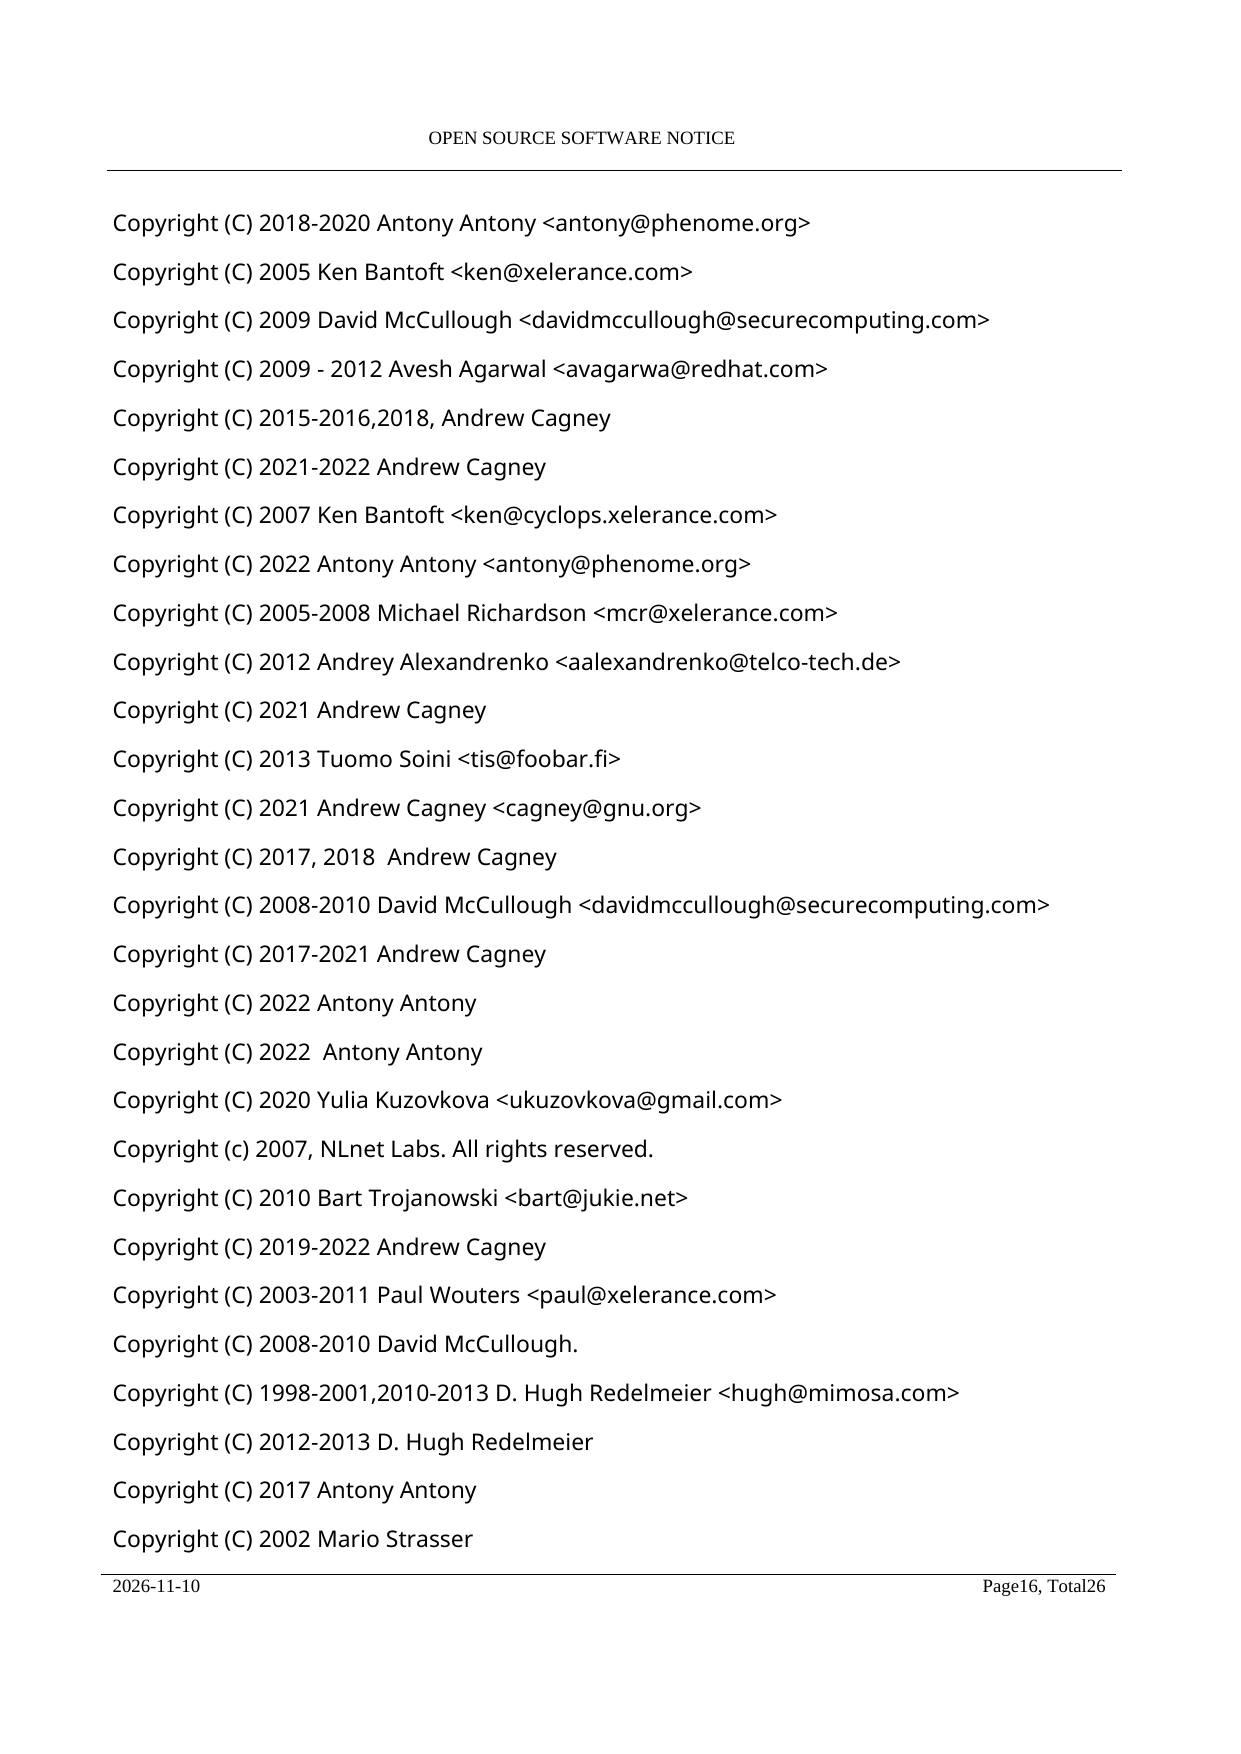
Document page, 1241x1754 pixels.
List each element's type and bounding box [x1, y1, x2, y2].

text [112, 206, 1128, 1555]
